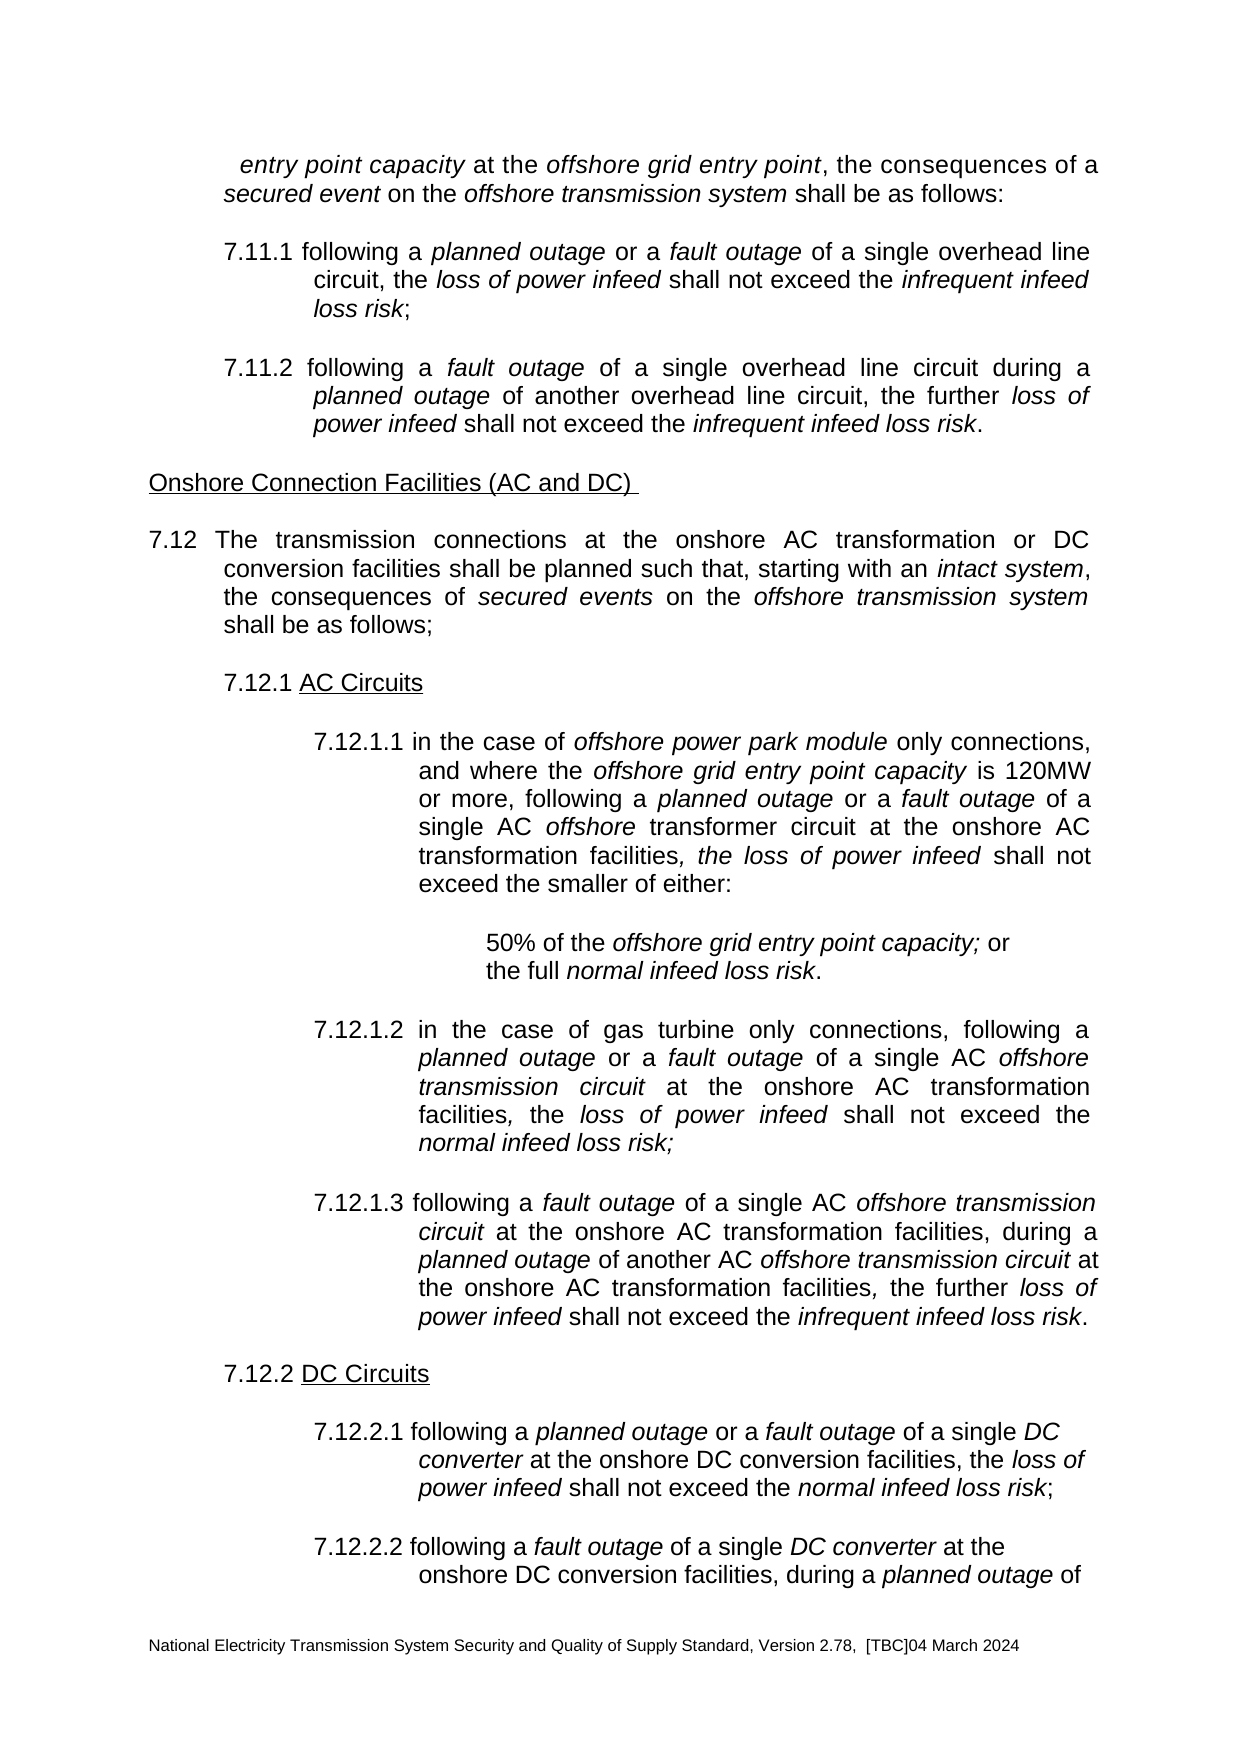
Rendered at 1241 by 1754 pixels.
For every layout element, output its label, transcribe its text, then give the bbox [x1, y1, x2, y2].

text 7.12.1 AC Circuits [223, 668, 1098, 697]
text 7.12.1.3 following a fault outage of a single AC offshore transmission circuit at the onshore AC transformation facilities, during a planned outage of another AC offshore transmission circuit at the onshore AC transformation facilities, the further loss of power infeed shall not exceed the infrequent infeed loss risk. [313, 1189, 1098, 1331]
text secured event on the offshore transmission system shall be as follows: [223, 179, 1098, 208]
text 7.12.1.1 in the case of offshore power park module only connections, and where the offshore grid entry point capacity is 120MW or more, following a planned outage or a fault outage of a single AC offshore transformer circuit at the onshore AC transformation facilities, the loss of power infeed shall not exceed the smaller of either: [313, 728, 1091, 898]
text 50% of the offshore grid entry point capacity; or the full normal infeed loss risk. [486, 929, 1016, 985]
text Onshore Connection Facilities (AC and DC) [148, 468, 1098, 497]
text entry point capacity at the offshore grid entry point, the consequences of a [148, 151, 1098, 179]
text 7.11.1 following a planned outage or a fault outage of a single overhead line circuit, the loss of power infeed shall not exceed the infrequent infeed loss risk; [223, 238, 1091, 323]
text 7.12.2.1 following a planned outage or a fault outage of a single DC converter at the onshore DC conversion facilities, the loss of power infeed shall not exceed the normal infeed loss risk; [313, 1417, 1098, 1502]
text 7.12.2 DC Circuits [223, 1359, 1098, 1388]
text 7.12.2.2 following a fault outage of a single DC converter at the onshore DC conversion facilities, during a planned outage of [313, 1533, 1091, 1589]
text 7.11.2 following a fault outage of a single overhead line circuit during a planned outage of another overhead line circuit, the further loss of power infeed shall not exceed the infrequent infeed loss risk. [223, 353, 1091, 438]
text 7.12.1.2 in the case of gas turbine only connections, following a planned outage or a fault outage of a single AC offshore transmission circuit at the onshore AC transformation facilities, the loss of power infeed shall not exceed the normal infeed loss risk; [313, 1016, 1091, 1157]
text 7.12 The transmission connections at the onshore AC transformation or DC conversion facilities shall be planned such that, starting with an intact system, the consequences of secured events on the offshore transmission system shall be as follows; [148, 526, 1091, 640]
